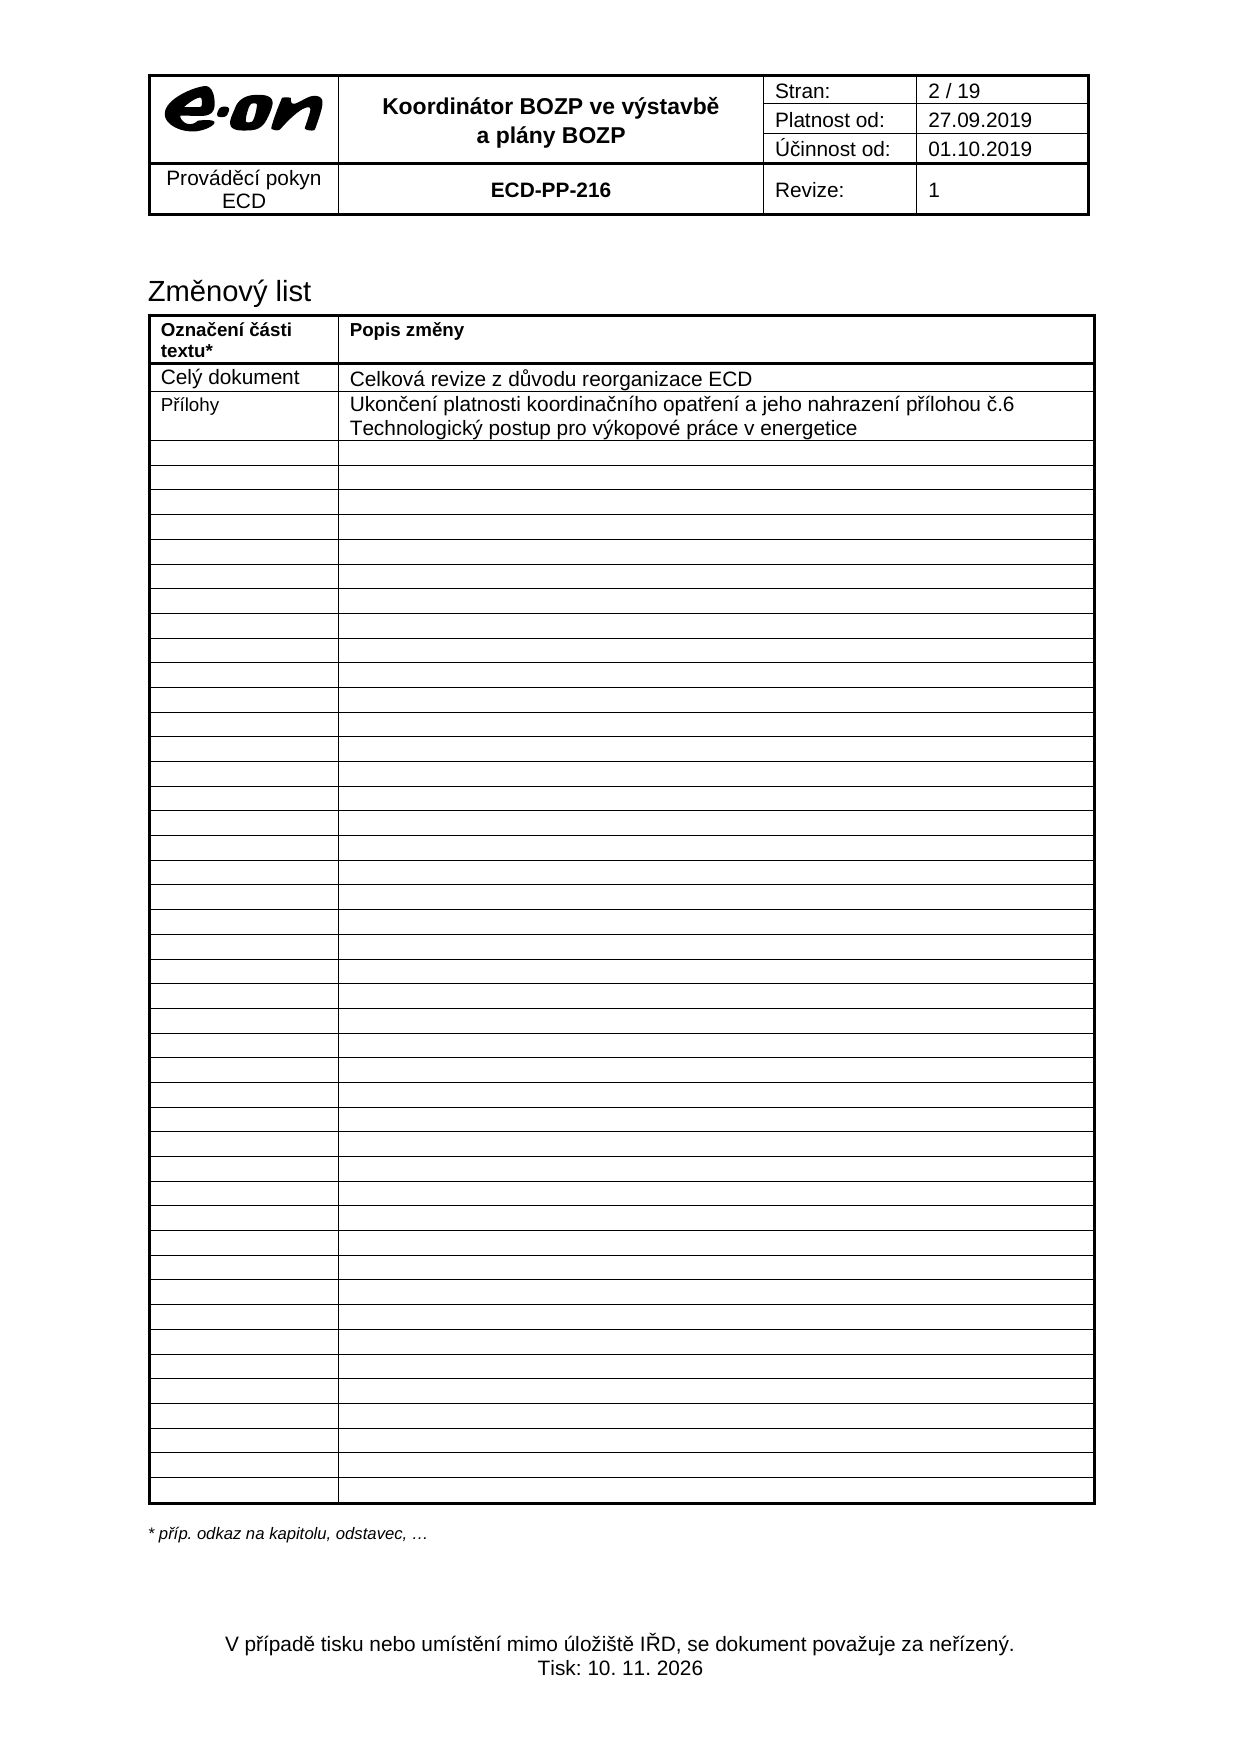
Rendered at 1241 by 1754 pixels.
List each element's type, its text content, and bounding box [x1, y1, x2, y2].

table_cell [339, 910, 1093, 934]
table_cell [339, 762, 1093, 786]
table_header Označení části textu* [151, 317, 338, 362]
table_cell [151, 1108, 338, 1131]
table_cell [151, 1034, 338, 1057]
table_cell [151, 540, 338, 563]
table_cell [339, 1206, 1093, 1230]
table_cell [339, 1034, 1093, 1057]
table_cell [151, 713, 338, 736]
table_cell [339, 1404, 1093, 1427]
table_cell [151, 639, 338, 662]
text * příp. odkaz na kapitolu, odstavec, … [148, 1524, 1092, 1543]
table_cell [151, 1058, 338, 1082]
table_cell [339, 935, 1093, 958]
table_cell [339, 466, 1093, 489]
table_cell [151, 737, 338, 761]
table_cell [151, 1478, 338, 1502]
table_cell [151, 762, 338, 786]
table_cell [151, 1453, 338, 1477]
table_cell [339, 1478, 1093, 1502]
table_cell [339, 1009, 1093, 1032]
table_cell [339, 1083, 1093, 1107]
table_cell [151, 614, 338, 637]
table_cell [151, 565, 338, 588]
table_header Popis změny [339, 317, 1093, 362]
table_cell [151, 960, 338, 983]
table_cell [339, 1305, 1093, 1329]
table_cell [339, 1256, 1093, 1279]
table_cell [339, 836, 1093, 860]
table_cell [339, 984, 1093, 1008]
table_cell Ukončení platnosti koordinačního opatření a jeho nahrazení přílohou č.6 Technologický postup pro výkopové práce v energetice [339, 392, 1093, 440]
table_cell [339, 1280, 1093, 1304]
table_cell [151, 1083, 338, 1107]
table_cell [339, 1182, 1093, 1205]
table_cell [151, 441, 338, 465]
table_cell [151, 688, 338, 712]
table_cell [339, 688, 1093, 712]
table_cell [339, 1108, 1093, 1131]
table_cell [339, 960, 1093, 983]
table_cell [339, 441, 1093, 465]
table_cell [339, 639, 1093, 662]
table_cell [339, 490, 1093, 514]
table_cell [151, 885, 338, 909]
table_cell [339, 737, 1093, 761]
table_cell [151, 1355, 338, 1378]
table_cell [151, 1231, 338, 1255]
table_cell [151, 935, 338, 958]
table_cell [339, 1330, 1093, 1353]
table_cell [339, 1429, 1093, 1452]
table_cell [151, 1009, 338, 1032]
table_cell [151, 1404, 338, 1427]
table_cell [151, 910, 338, 934]
table_cell Přílohy [151, 392, 338, 440]
table_cell [151, 490, 338, 514]
table_cell [339, 1355, 1093, 1378]
table_cell [151, 811, 338, 835]
table_cell [151, 1132, 338, 1156]
table_cell [339, 663, 1093, 687]
table_cell [339, 787, 1093, 810]
table_cell [151, 466, 338, 489]
table_cell [151, 1256, 338, 1279]
table_cell [151, 1206, 338, 1230]
table_cell Celý dokument [151, 365, 338, 391]
table_cell [151, 1182, 338, 1205]
table_cell [339, 614, 1093, 637]
table_cell [339, 1453, 1093, 1477]
table_cell [151, 1280, 338, 1304]
text Změnový list [148, 274, 1092, 307]
table_cell [151, 1157, 338, 1181]
table_cell [339, 1157, 1093, 1181]
table_cell [339, 861, 1093, 884]
table_cell [151, 1429, 338, 1452]
table_cell [339, 515, 1093, 539]
table_cell [339, 1058, 1093, 1082]
table_cell [151, 515, 338, 539]
table_cell [151, 589, 338, 613]
table_cell [339, 885, 1093, 909]
table_cell [339, 1379, 1093, 1403]
table_cell [339, 565, 1093, 588]
table_cell [151, 787, 338, 810]
table_cell [339, 1231, 1093, 1255]
table_cell [339, 540, 1093, 563]
table_cell [151, 861, 338, 884]
table_cell [339, 811, 1093, 835]
table_cell [151, 1379, 338, 1403]
table_cell [339, 589, 1093, 613]
table_cell [151, 1330, 338, 1353]
table_cell Celková revize z důvodu reorganizace ECD [339, 365, 1093, 391]
table_cell [151, 1305, 338, 1329]
table_cell [339, 713, 1093, 736]
table_cell [151, 663, 338, 687]
table_cell [151, 836, 338, 860]
table_cell [151, 984, 338, 1008]
table_cell [339, 1132, 1093, 1156]
